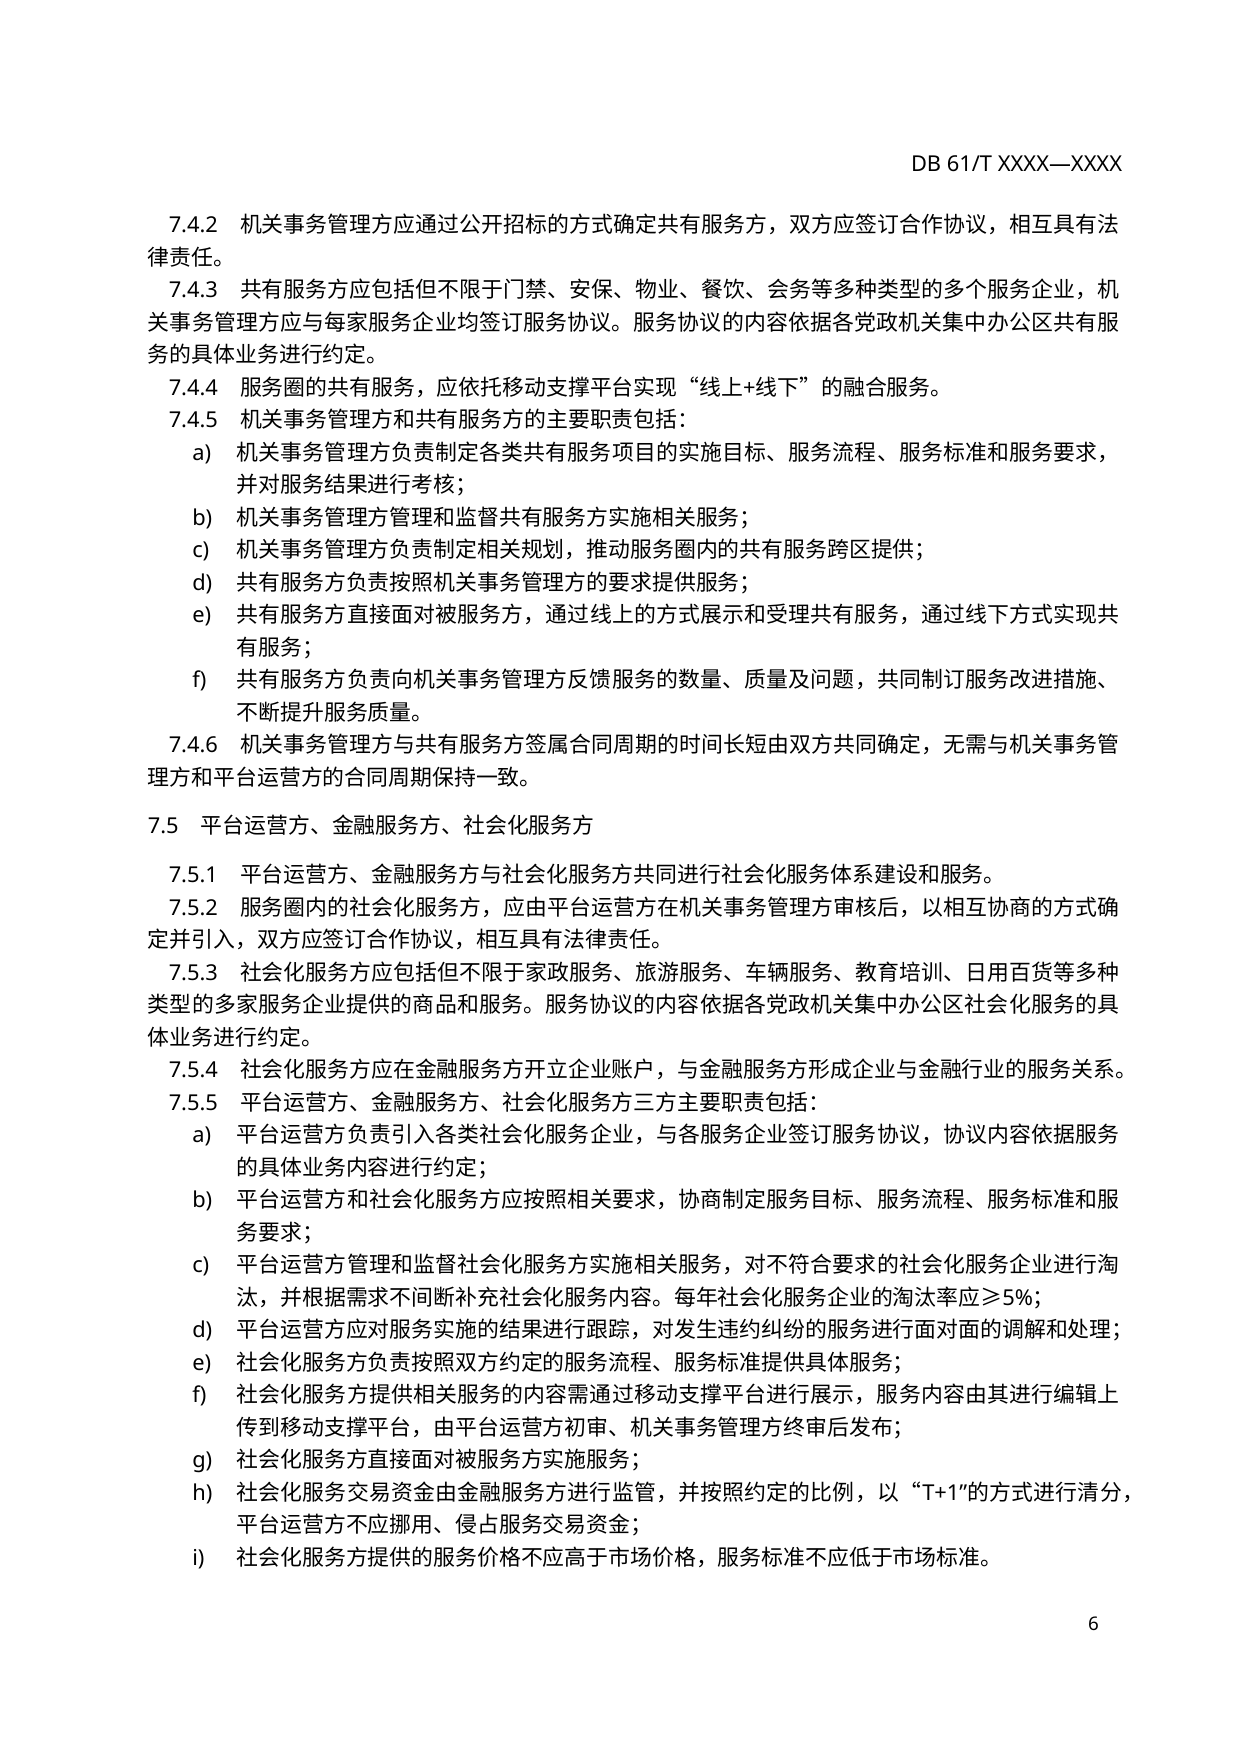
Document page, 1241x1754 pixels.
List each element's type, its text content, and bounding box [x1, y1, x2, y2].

text 服务圈内的社会化服务方，应由平台运营方在机关事务管理方审核后，以相互协商的方式确定并引入，双方应签订合作协议，相互具有法律责任。 [148, 889, 1122, 954]
list 机关事务管理方负责制定各类共有服务项目的实施目标、服务流程、服务标准和服务要求，并对服务结果进行考核； [192, 434, 1122, 499]
text 共有服务方负责按照机关事务管理方的要求提供服务； [192, 564, 1122, 597]
text 机关事务管理方和共有服务方的主要职责包括： [148, 402, 1122, 434]
text 机关事务管理方与共有服务方签属合同周期的时间长短由双方共同确定，无需与机关事务管理方和平台运营方的合同周期保持一致。 [148, 727, 1122, 792]
text 社会化服务方应在金融服务方开立企业账户，与金融服务方形成企业与金融行业的服务关系。 [148, 1052, 1122, 1084]
text 平台运营方、金融服务方与社会化服务方共同进行社会化服务体系建设和服务。 [148, 857, 1122, 889]
text 平台运营方、金融服务方、社会化服务方 [148, 808, 1122, 841]
text 共有服务方应包括但不限于门禁、安保、物业、餐饮、会务等多种类型的多个服务企业，机关事务管理方应与每家服务企业均签订服务协议。服务协议的内容依据各党政机关集中办公区共有服务的具体业务进行约定。 [148, 272, 1122, 369]
text 社会化服务交易资金由金融服务方进行监管，并按照约定的比例，以“T+1”的方式进行清分，平台运营方不应挪用、侵占服务交易资金； [192, 1474, 1122, 1539]
text 平台运营方、金融服务方、社会化服务方三方主要职责包括： [148, 1084, 1122, 1117]
text 平台运营方管理和监督社会化服务方实施相关服务，对不符合要求的社会化服务企业进行淘汰，并根据需求不间断补充社会化服务内容。每年社会化服务企业的淘汰率应≥5%； [192, 1247, 1122, 1312]
text 机关事务管理方应通过公开招标的方式确定共有服务方，双方应签订合作协议，相互具有法律责任。 [148, 207, 1122, 272]
text 服务圈的共有服务，应依托移动支撑平台实现“线上+线下”的融合服务。 [148, 369, 1122, 402]
text 社会化服务方提供的服务价格不应高于市场价格，服务标准不应低于市场标准。 [192, 1539, 1122, 1572]
text 共有服务方负责向机关事务管理方反馈服务的数量、质量及问题，共同制订服务改进措施、不断提升服务质量。 [192, 662, 1122, 727]
text 机关事务管理方负责制定相关规划，推动服务圈内的共有服务跨区提供； [192, 532, 1122, 564]
text 社会化服务方直接面对被服务方实施服务； [192, 1442, 1122, 1474]
text 平台运营方和社会化服务方应按照相关要求，协商制定服务目标、服务流程、服务标准和服务要求； [192, 1182, 1122, 1247]
text 平台运营方应对服务实施的结果进行跟踪，对发生违约纠纷的服务进行面对面的调解和处理； [192, 1312, 1122, 1344]
text 社会化服务方应包括但不限于家政服务、旅游服务、车辆服务、教育培训、日用百货等多种类型的多家服务企业提供的商品和服务。服务协议的内容依据各党政机关集中办公区社会化服务的具体业务进行约定。 [148, 954, 1122, 1052]
list 平台运营方负责引入各类社会化服务企业，与各服务企业签订服务协议，协议内容依据服务的具体业务内容进行约定； [192, 1117, 1122, 1182]
text 社会化服务方负责按照双方约定的服务流程、服务标准提供具体服务； [192, 1344, 1122, 1377]
text 共有服务方直接面对被服务方，通过线上的方式展示和受理共有服务，通过线下方式实现共有服务； [192, 597, 1122, 662]
text 社会化服务方提供相关服务的内容需通过移动支撑平台进行展示，服务内容由其进行编辑上传到移动支撑平台，由平台运营方初审、机关事务管理方终审后发布； [192, 1377, 1122, 1442]
text 机关事务管理方管理和监督共有服务方实施相关服务； [192, 499, 1122, 532]
